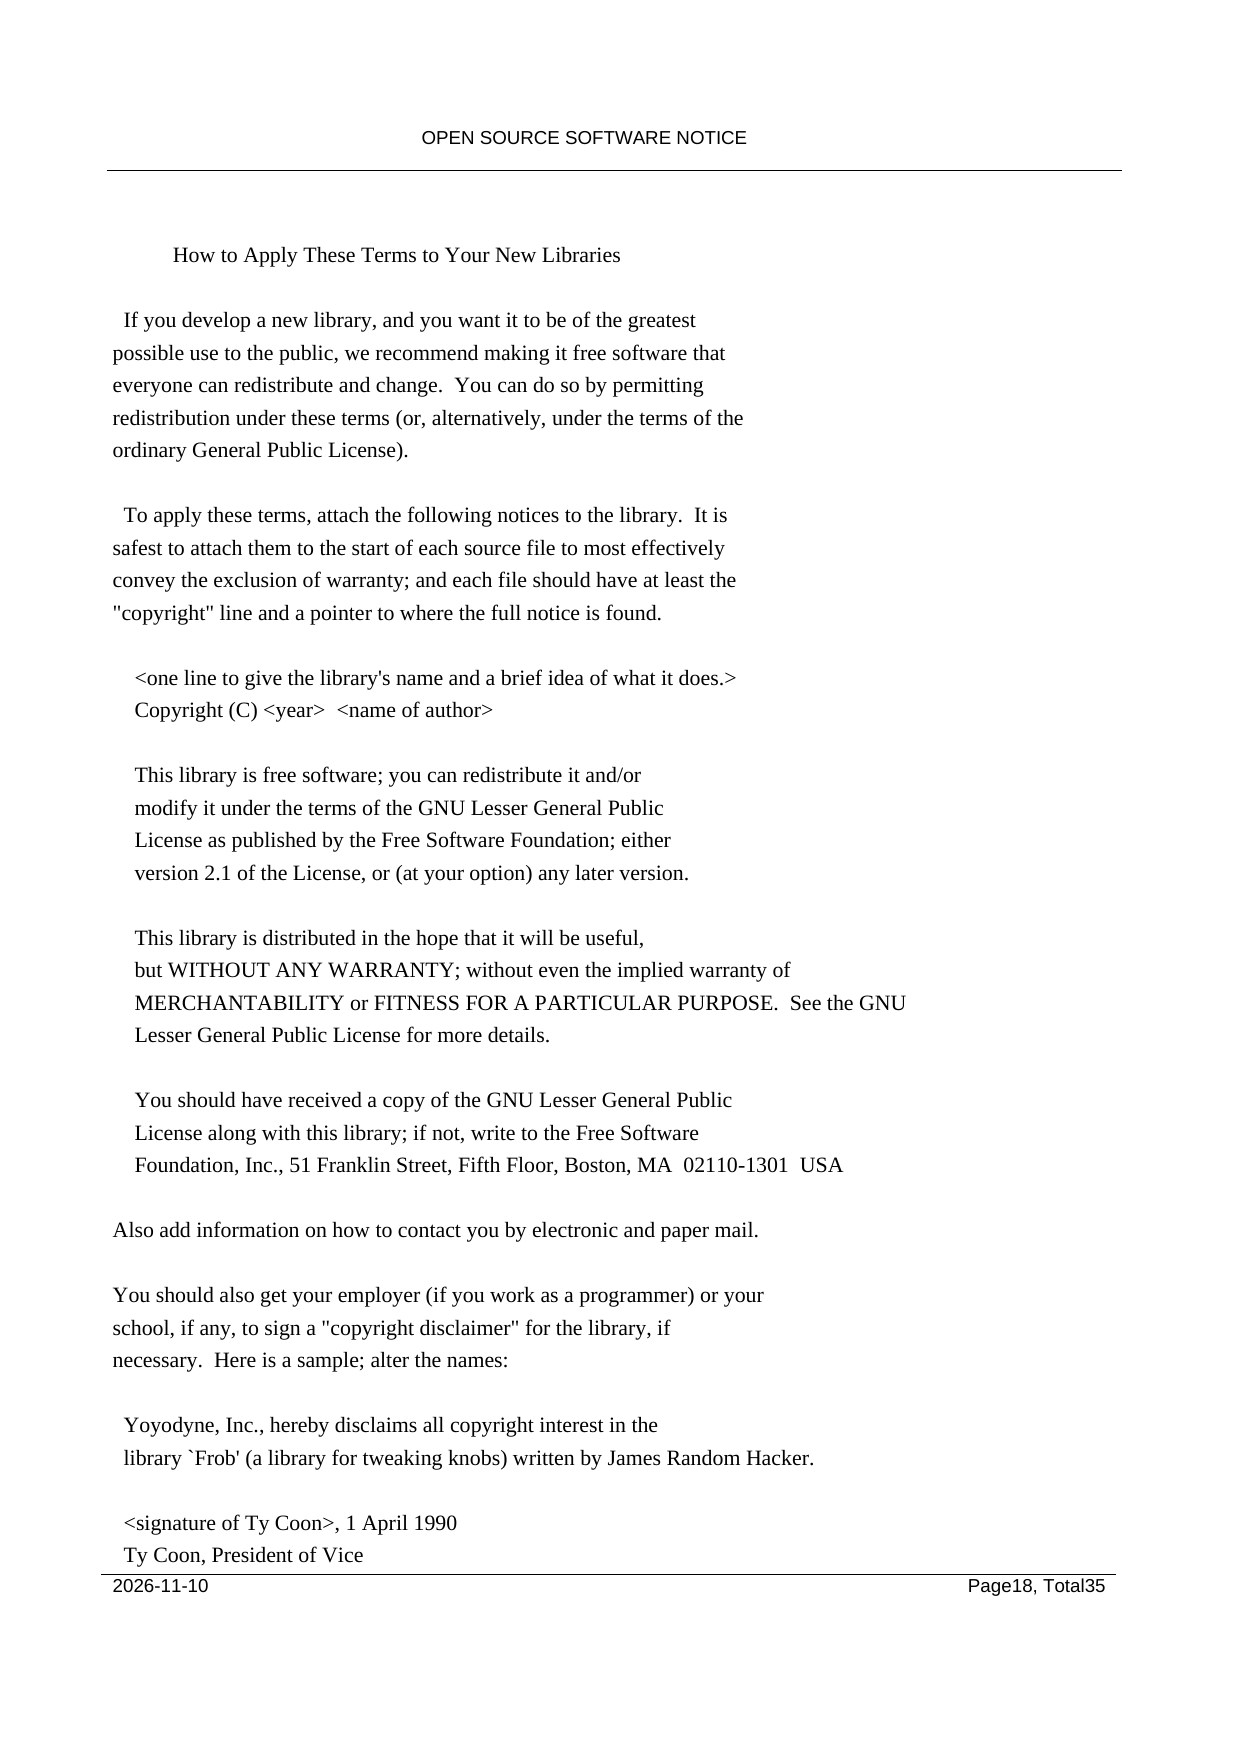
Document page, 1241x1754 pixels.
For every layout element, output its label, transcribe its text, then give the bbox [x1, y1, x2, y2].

text but WITHOUT ANY WARRANTY; without even the implied warranty of [112, 954, 1128, 986]
text safest to attach them to the start of each source file to most effectively [112, 531, 1128, 564]
text <signature of Ty Coon>, 1 April 1990 [112, 1506, 1128, 1539]
text <one line to give the library's name and a brief idea of what it does.> [112, 661, 1128, 694]
text License along with this library; if not, write to the Free Software [112, 1116, 1128, 1149]
text Ty Coon, President of Vice [112, 1539, 1128, 1571]
text License as published by the Free Software Foundation; either [112, 824, 1128, 856]
text version 2.1 of the License, or (at your option) any later version. [112, 856, 1128, 889]
text This library is free software; you can redistribute it and/or [112, 759, 1128, 791]
text ordinary General Public License). [112, 434, 1128, 466]
text If you develop a new library, and you want it to be of the greatest [112, 304, 1128, 336]
text Foundation, Inc., 51 Franklin Street, Fifth Floor, Boston, MA 02110-1301 USA [112, 1149, 1128, 1181]
text everyone can redistribute and change. You can do so by permitting [112, 369, 1128, 401]
text "copyright" line and a pointer to where the full notice is found. [112, 596, 1128, 629]
text possible use to the public, we recommend making it free software that [112, 336, 1128, 369]
text redistribution under these terms (or, alternatively, under the terms of the [112, 401, 1128, 434]
text modify it under the terms of the GNU Lesser General Public [112, 791, 1128, 824]
text school, if any, to sign a "copyright disclaimer" for the library, if [112, 1311, 1128, 1344]
text This library is distributed in the hope that it will be useful, [112, 921, 1128, 954]
text To apply these terms, attach the following notices to the library. It is [112, 499, 1128, 531]
text You should have received a copy of the GNU Lesser General Public [112, 1084, 1128, 1116]
text MERCHANTABILITY or FITNESS FOR A PARTICULAR PURPOSE. See the GNU [112, 986, 1128, 1019]
text Copyright (C) <year> <name of author> [112, 694, 1128, 726]
text How to Apply These Terms to Your New Libraries [112, 239, 1128, 271]
text convey the exclusion of warranty; and each file should have at least the [112, 564, 1128, 596]
text library `Frob' (a library for tweaking knobs) written by James Random Hacker. [112, 1441, 1128, 1474]
text Also add information on how to contact you by electronic and paper mail. [112, 1214, 1128, 1246]
text necessary. Here is a sample; alter the names: [112, 1344, 1128, 1376]
text You should also get your employer (if you work as a programmer) or your [112, 1279, 1128, 1311]
text Yoyodyne, Inc., hereby disclaims all copyright interest in the [112, 1409, 1128, 1441]
text Lesser General Public License for more details. [112, 1019, 1128, 1051]
